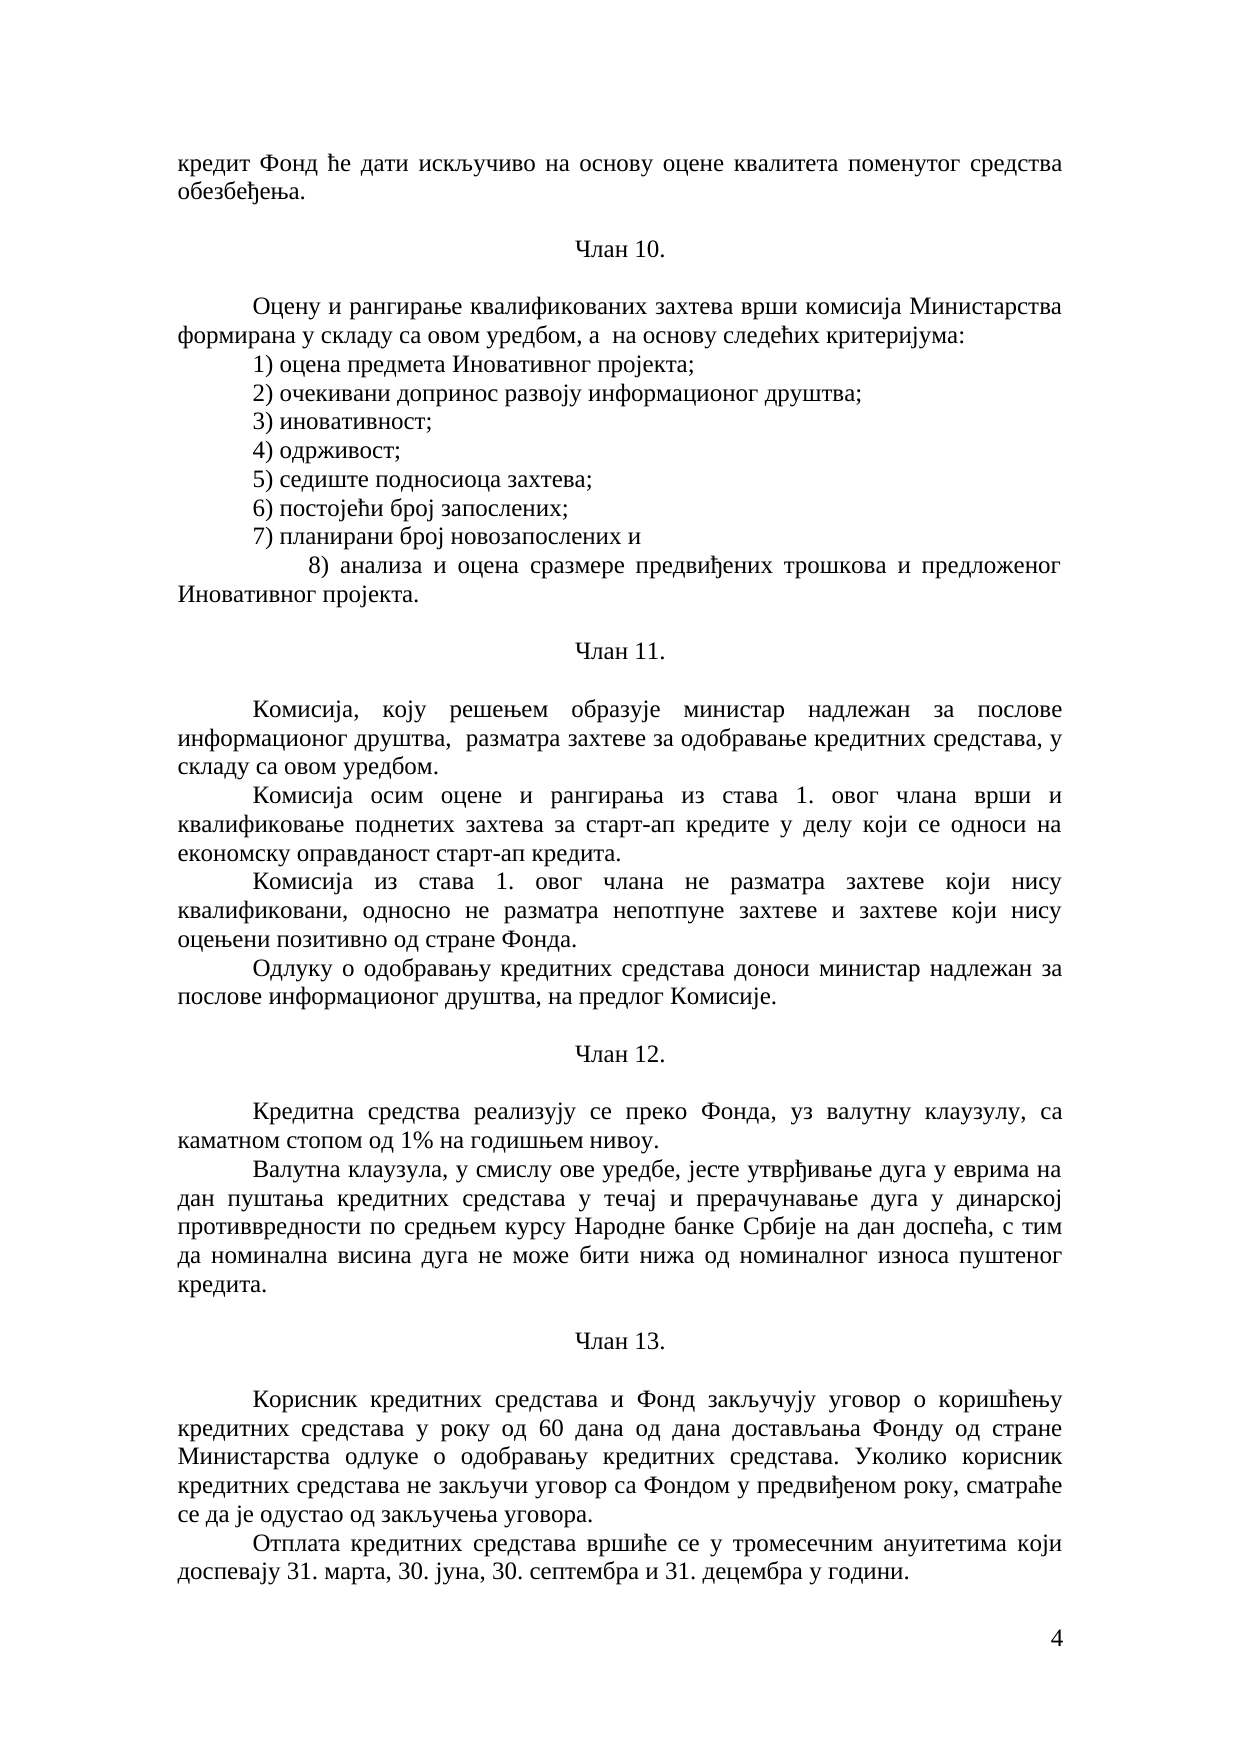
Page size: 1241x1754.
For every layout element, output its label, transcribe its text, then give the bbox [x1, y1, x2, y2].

text Оцену и рангирање квалификованих захтева врши комисија Министарства формирана у складу са овом уредбом, а на основу следећих критеријума: [177, 291, 1063, 349]
text Члан 11. [177, 636, 1063, 665]
text 7) планирани број новозапослених и [252, 521, 1063, 550]
text Члан 12. [177, 1039, 1063, 1068]
text Одлуку о одобравању кредитних средстава доноси министар надлежан за послове информационог друштва, на предлог Комисије. [177, 953, 1063, 1010]
text 3) иновативност; [252, 406, 1063, 435]
text Кредитна средства реализују се преко Фонда, уз валутну клаузулу, са каматном стопом од 1% на годишњем нивоу. [177, 1096, 1063, 1154]
text Отплата кредитних средстава вршиће се у тромесечним ануитетима који доспевају 31. марта, 30. јуна, 30. септембра и 31. децембра у години. [177, 1528, 1063, 1585]
text Корисник кредитних средстава и Фонд закључују уговор о коришћењу кредитних средстава у року од 60 дана од дана достављања Фонду од стране Министарства одлуке о одобравању кредитних средстава. Уколико корисник кредитних средстава не закључи уговор са Фондом у предвиђеном року, сматраће се да је одустао од закључења уговора. [177, 1384, 1063, 1528]
text 5) седиште подносиоца захтева; [252, 464, 1063, 493]
text Члан 10. [177, 234, 1063, 263]
text Комисија из става 1. овог члана не разматра захтеве који нису квалификовани, односно не разматра непотпуне захтеве и захтеве који нису оцењени позитивно од стране Фонда. [177, 866, 1063, 953]
text 4) одрживост; [252, 435, 1063, 464]
text Комисија, коју решењем образује министар надлежан за послове информационог друштва, разматра захтеве за одобравање кредитних средстава, у складу са овом уредбом. [177, 694, 1063, 780]
text Члан 13. [177, 1326, 1063, 1355]
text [177, 148, 1063, 205]
text Комисија осим оцене и рангирања из става 1. овог члана врши и квалификовање поднетих захтева за старт-ап кредите у делу који се односи на економску оправданост старт-ап кредита. [177, 780, 1063, 866]
text 2) очекивани допринос развоју информационог друштва; [252, 378, 1063, 406]
text 6) постојећи број запослених; [252, 493, 1063, 521]
text 8) анализа и оцена сразмере предвиђених трошкова и предложеног Иновативног пројекта. [177, 550, 1063, 608]
text 1) оцена предмета Иновативног пројекта; [252, 349, 1063, 378]
text Валутна клаузула, у смислу ове уредбе, јесте утврђивање дуга у еврима на дан пуштања кредитних средстава у течај и прерачунавање дуга у динарској противвредности по средњем курсу Народне банке Србије на дан доспећа, с тим да номинална висина дуга не може бити нижа од номиналног износа пуштеног кредита. [177, 1154, 1063, 1298]
